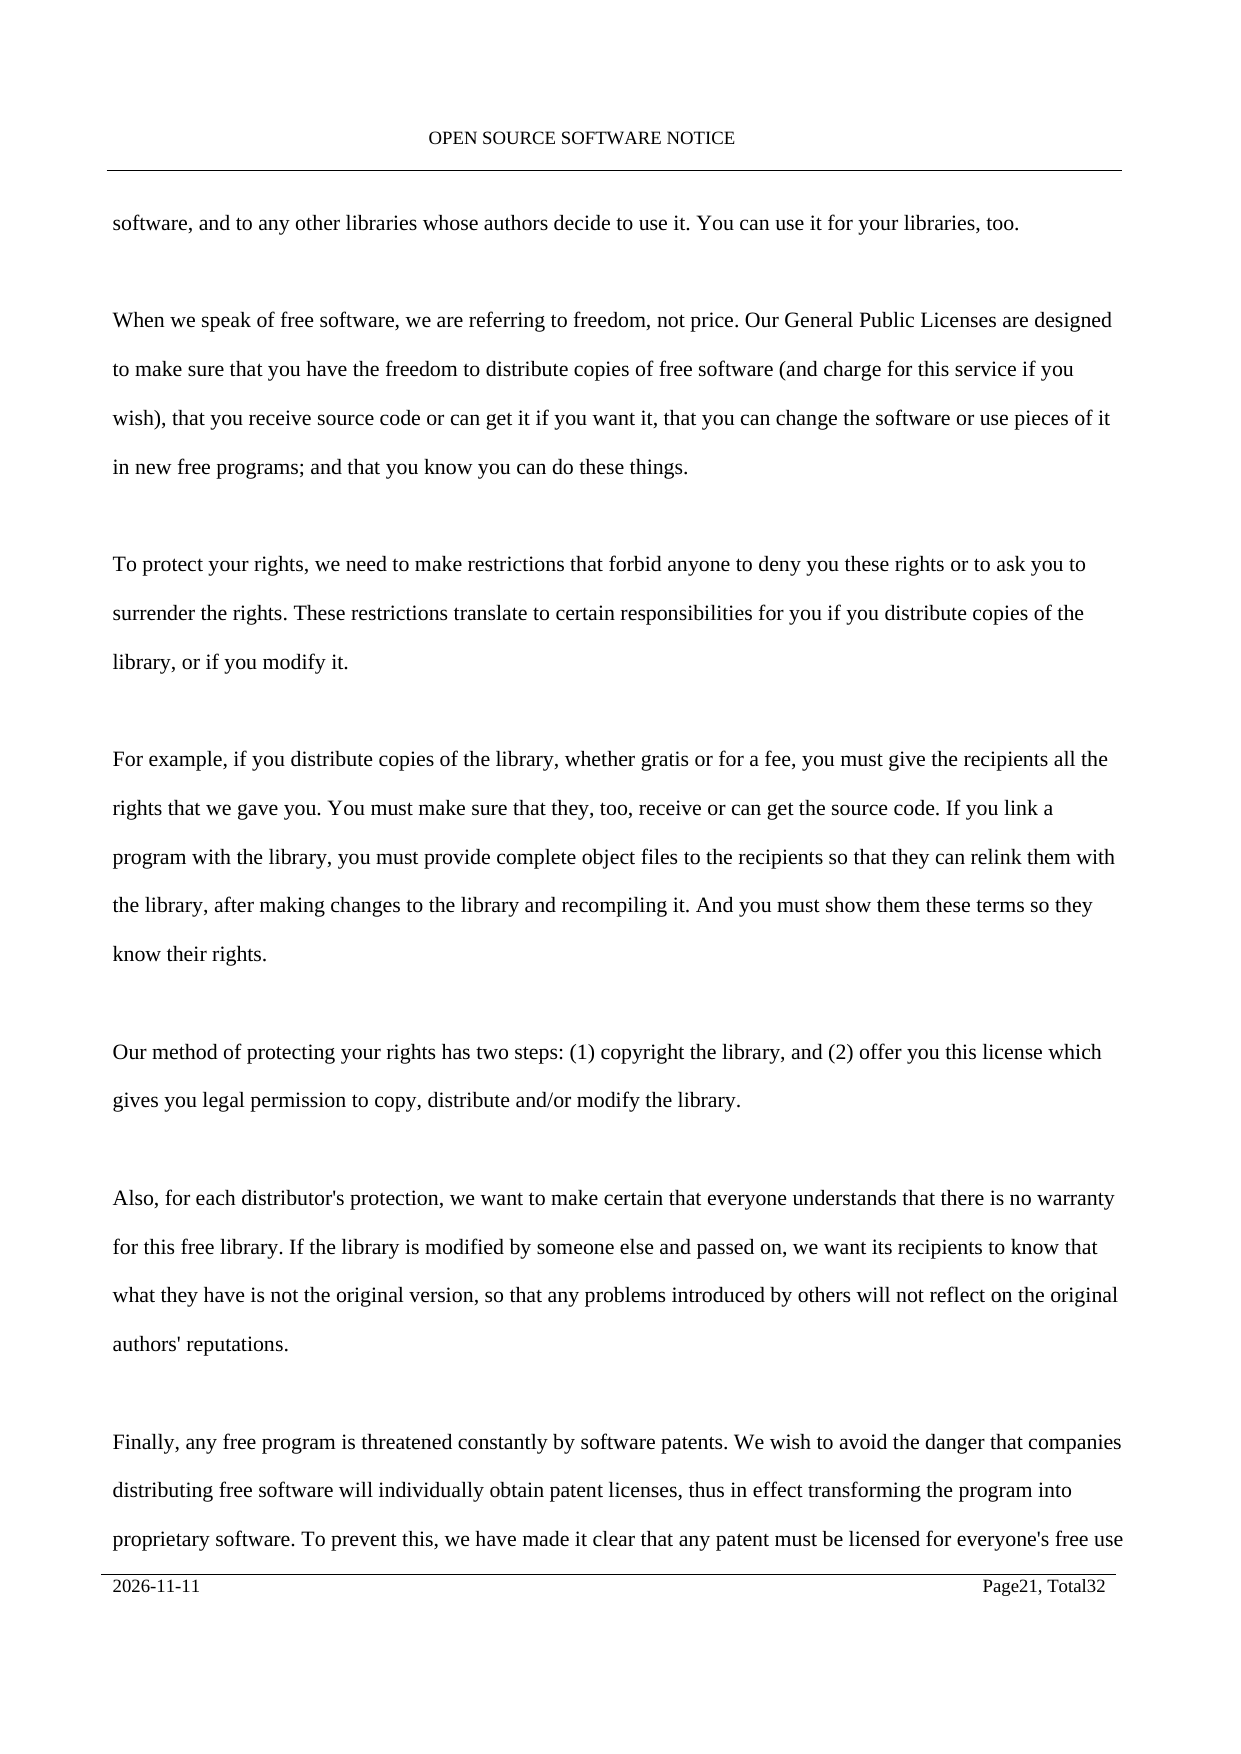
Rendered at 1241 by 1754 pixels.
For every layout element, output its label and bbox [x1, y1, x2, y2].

text [112, 206, 1128, 1555]
